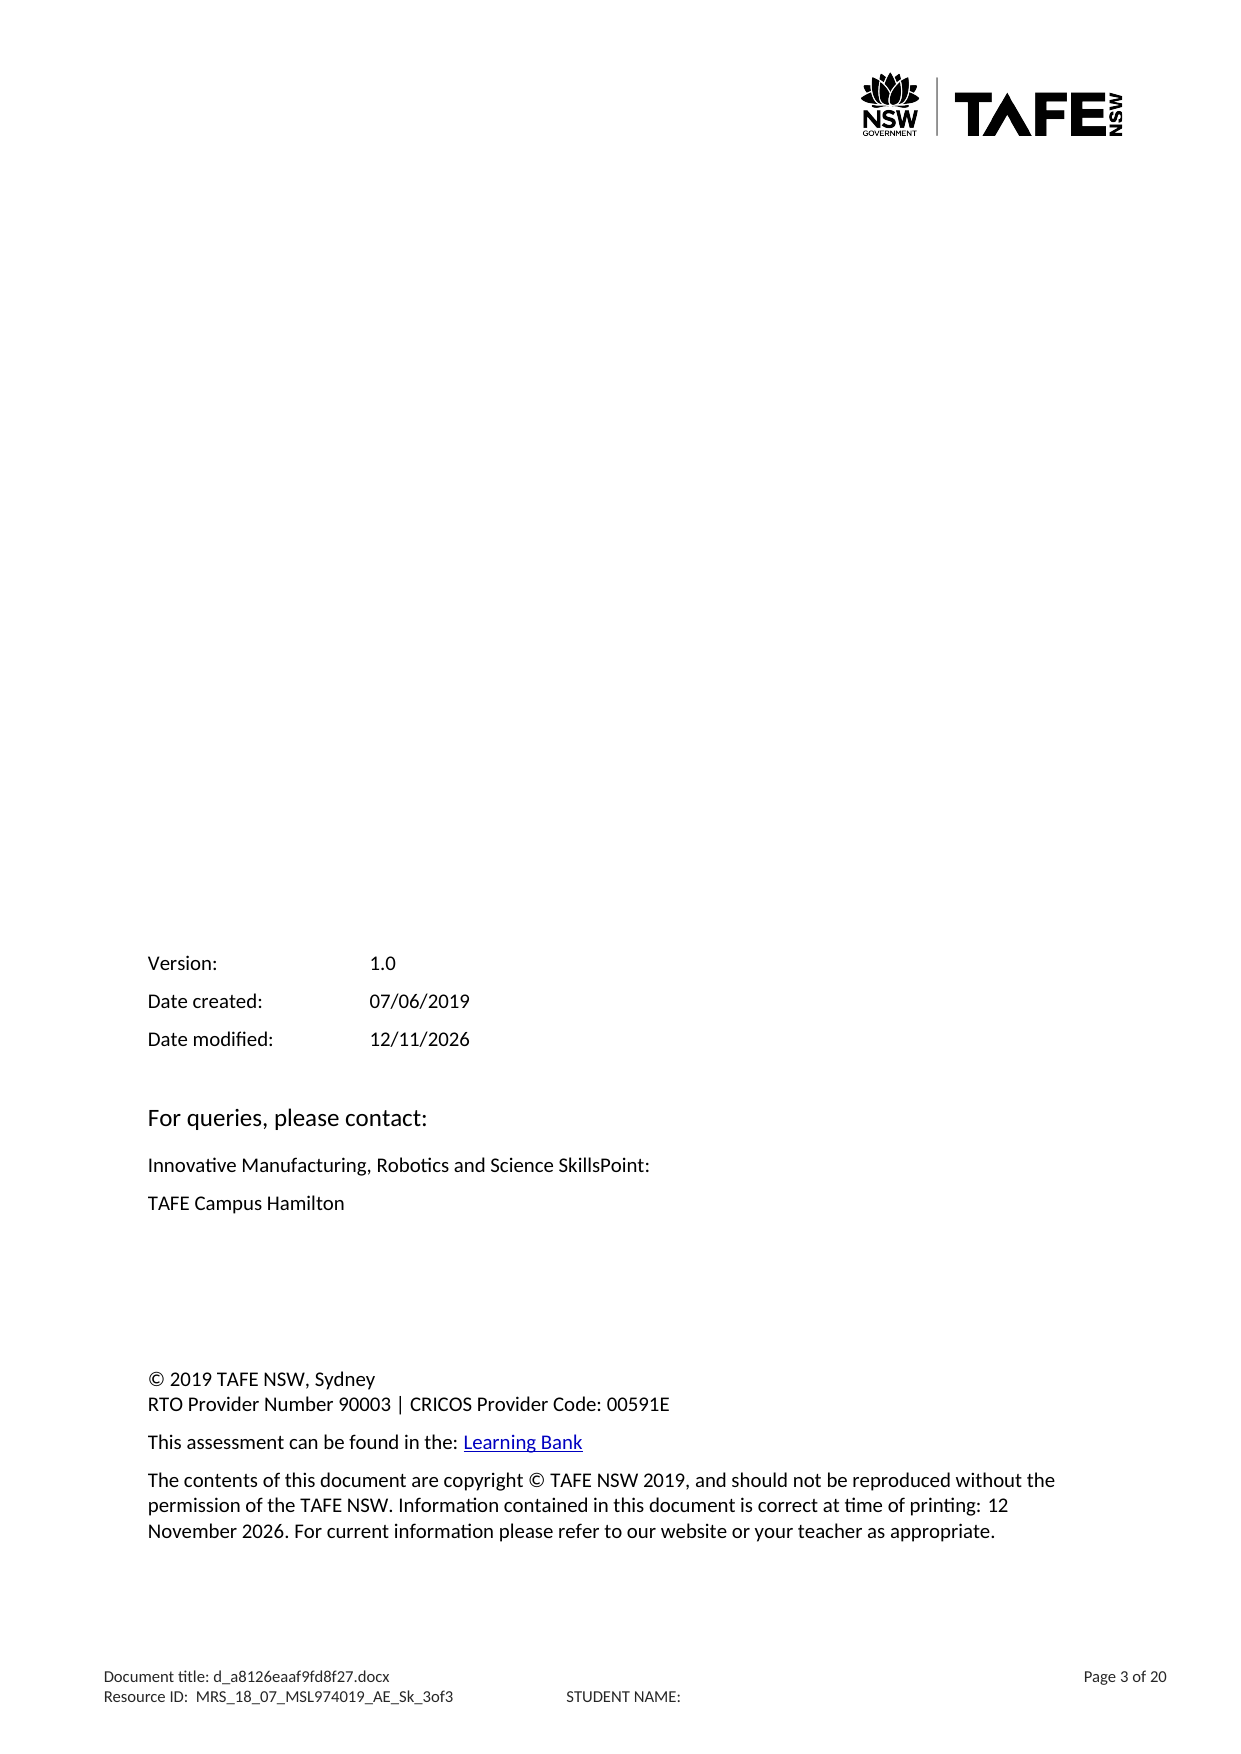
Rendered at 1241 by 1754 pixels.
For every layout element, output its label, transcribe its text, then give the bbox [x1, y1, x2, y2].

text This assessment can be found in the: Learning Bank [148, 1429, 1092, 1455]
text Version: 1.0 [148, 950, 1092, 976]
picture [861, 71, 1123, 137]
text For queries, please contact: [148, 1102, 1092, 1132]
text TAFE Campus Hamilton [148, 1191, 1092, 1216]
text Innovative Manufacturing, Robotics and Science SkillsPoint: [148, 1153, 1092, 1178]
text Date modified: 19/11/2019 [148, 1026, 1092, 1052]
text The contents of this document are copyright © TAFE NSW 2019, and should not be reproduced without the permission of the TAFE NSW. Information contained in this document is correct at time of printing: 19 November 2019. For current information please refer to our website or your teacher as appropriate. [148, 1467, 1092, 1543]
text © 2019 TAFE NSW, Sydney RTO Provider Number 90003 | CRICOS Provider Code: 00591E [148, 1366, 1092, 1417]
text Date created: 07/06/2019 [148, 988, 1092, 1014]
